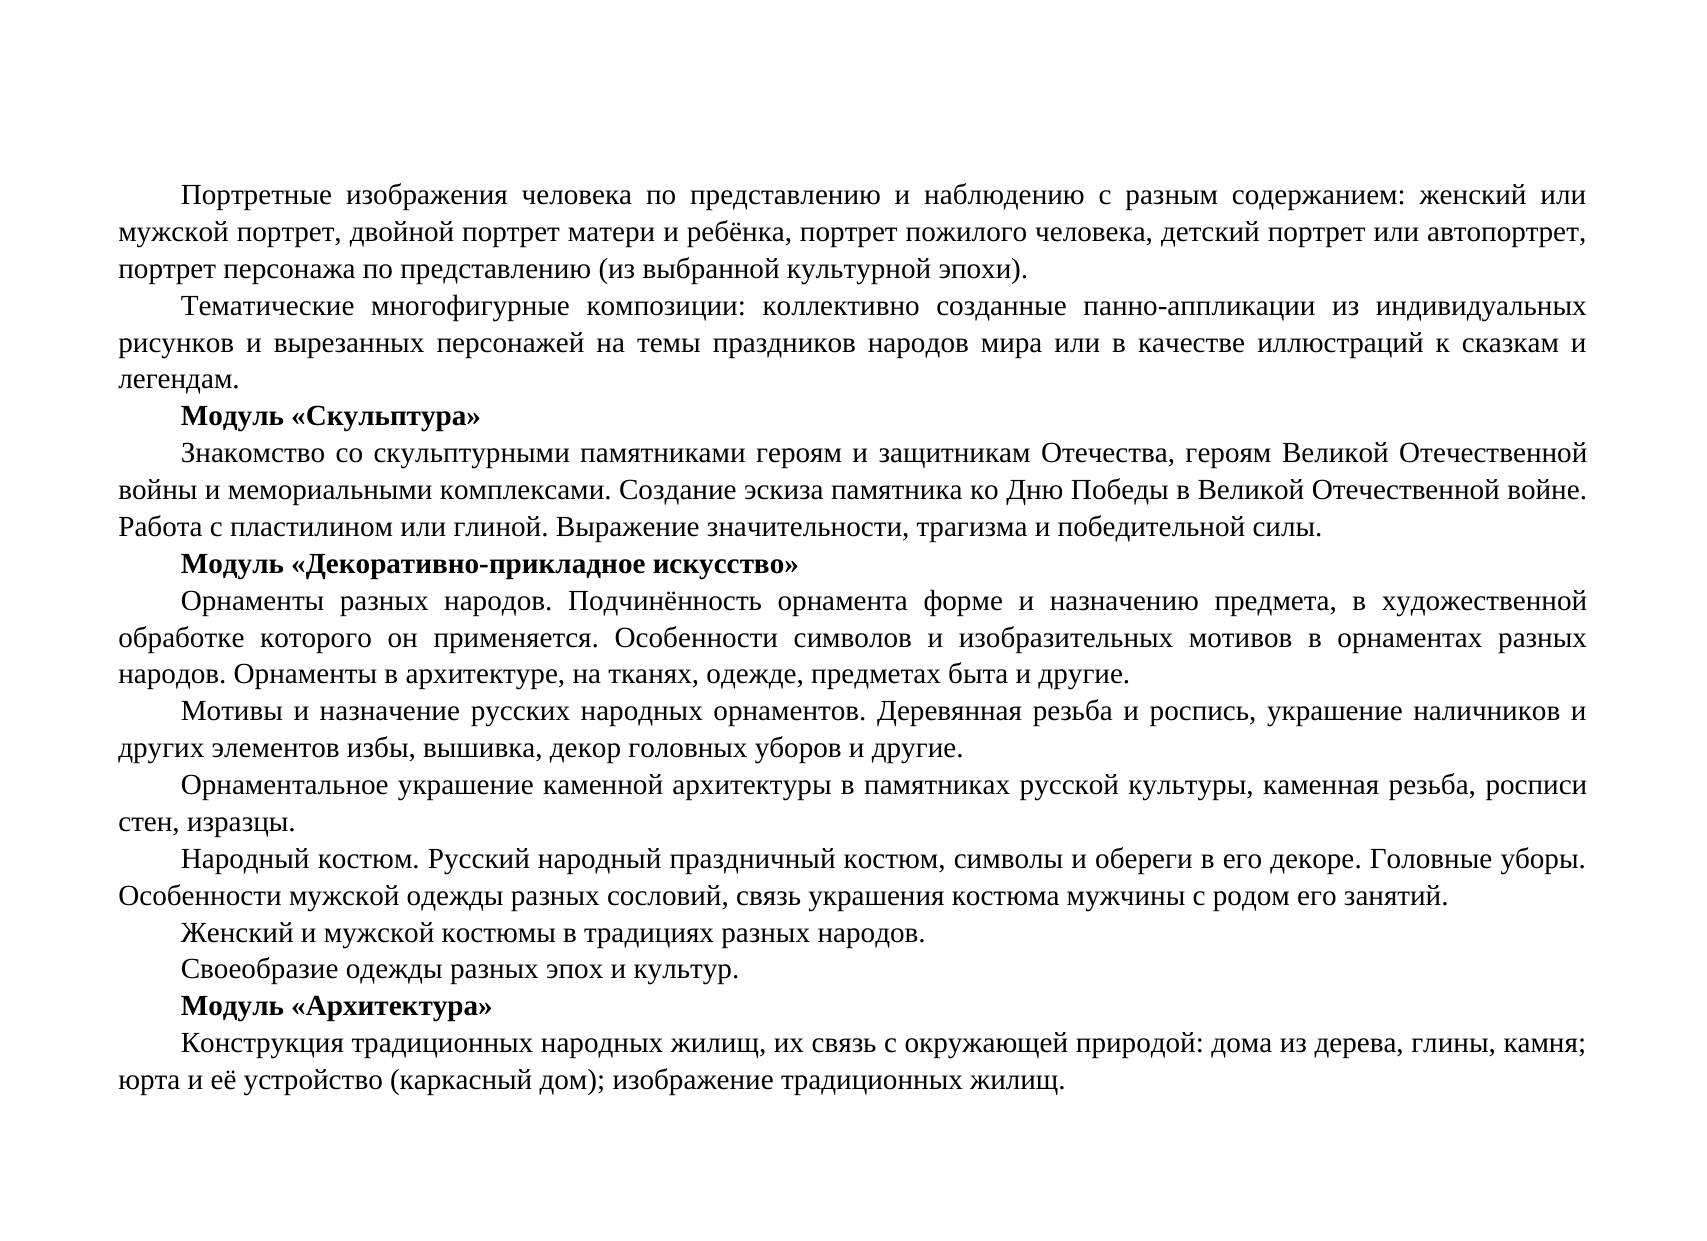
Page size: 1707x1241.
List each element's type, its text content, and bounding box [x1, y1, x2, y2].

text Портретные изображения человека по представлению и наблюдению с разным содержанием: женский или мужской портрет, двойной портрет матери и ребёнка, портрет пожилого человека, детский портрет или автопортрет, портрет персонажа по представлению (из выбранной культурной эпохи). [118, 177, 1588, 284]
text Женский и мужской костюмы в традициях разных народов. [118, 915, 1588, 948]
text Знакомство со скульптурными памятниками героям и защитникам Отечества, героям Великой Отечественной войны и мемориальными комплексами. Создание эскиза памятника ко Дню Победы в Великой Отечественной войне. Работа с пластилином или глиной. Выражение значительности, трагизма и победительной силы. [118, 435, 1588, 543]
text Модуль «Архитектура» [118, 988, 1588, 1022]
text Тематические многофигурные композиции: коллективно созданные панно-аппликации из индивидуальных рисунков и вырезанных персонажей на темы праздников народов мира или в качестве иллюстраций к сказкам и легендам. [118, 288, 1588, 395]
text Орнаментальное украшение каменной архитектуры в памятниках русской культуры, каменная резьба, росписи стен, изразцы. [118, 767, 1588, 838]
text Конструкция традиционных народных жилищ, их связь с окружающей природой: дома из дерева, глины, камня; юрта и её устройство (каркасный дом); изображение традиционных жилищ. [118, 1025, 1588, 1096]
text Народный костюм. Русский народный праздничный костюм, символы и обереги в его декоре. Головные уборы. Особенности мужской одежды разных сословий, связь украшения костюма мужчины с родом его занятий. [118, 841, 1588, 911]
text Орнаменты разных народов. Подчинённость орнамента форме и назначению предмета, в художественной обработке которого он применяется. Особенности символов и изобразительных мотивов в орнаментах разных народов. Орнаменты в архитектуре, на тканях, одежде, предметах быта и другие. [118, 583, 1588, 690]
text Модуль «Скульптура» [118, 398, 1588, 432]
text Модуль «Декоративно-прикладное искусство» [118, 546, 1588, 579]
text Своеобразие одежды разных эпох и культур. [118, 952, 1588, 985]
text Мотивы и назначение русских народных орнаментов. Деревянная резьба и роспись, украшение наличников и других элементов избы, вышивка, декор головных уборов и другие. [118, 693, 1588, 764]
